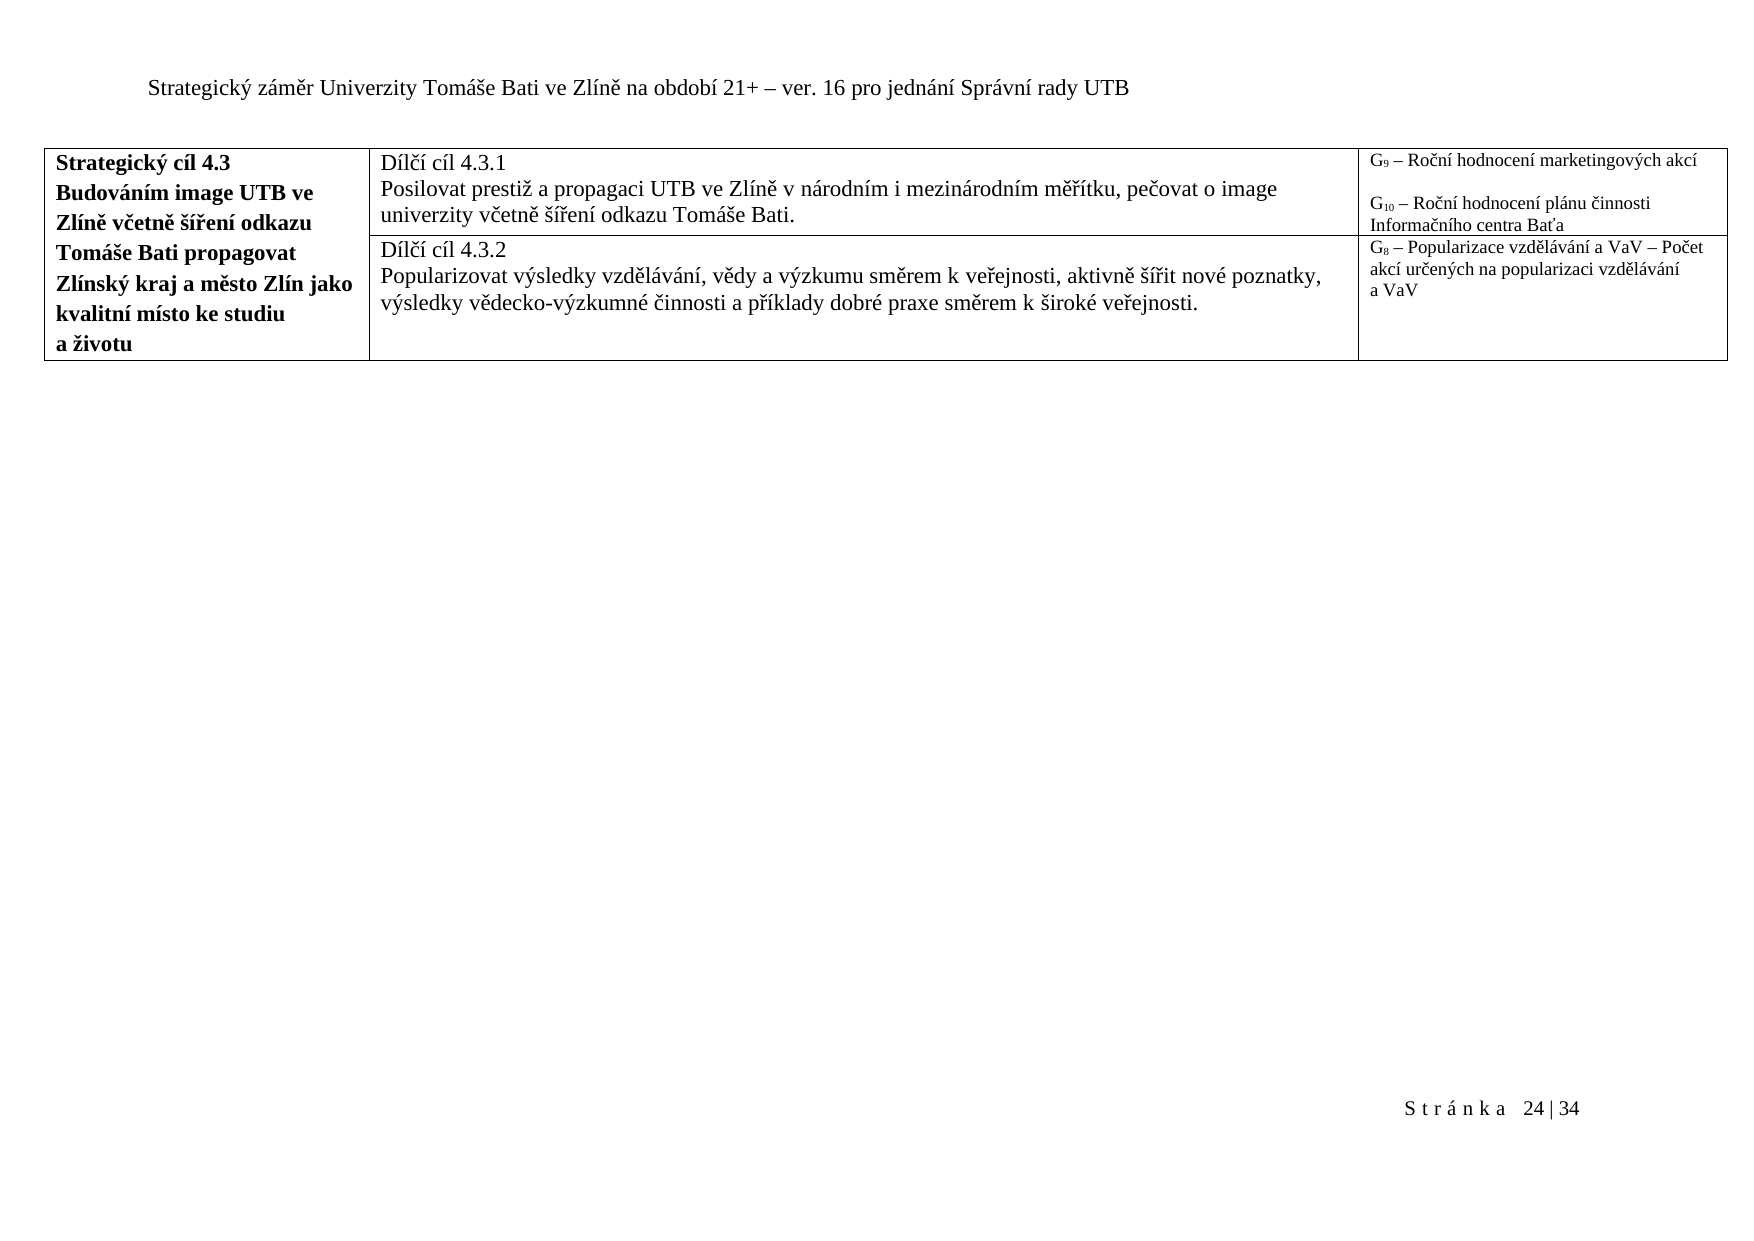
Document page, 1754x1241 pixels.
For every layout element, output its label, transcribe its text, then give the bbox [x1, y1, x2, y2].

table_cell G8 – Popularizace vzdělávání a VaV – Počet akcí určených na popularizaci vzdělávání a VaV [1359, 236, 1727, 360]
table_cell Dílčí cíl 4.3.2 Popularizovat výsledky vzdělávání, vědy a výzkumu směrem k veřejnosti, aktivně šířit nové poznatky, výsledky vědecko-výzkumné činnosti a příklady dobré praxe směrem k široké veřejnosti. [370, 236, 1358, 360]
table_cell Strategický cíl 4.3 Budováním image UTB ve Zlíně včetně šíření odkazu Tomáše Bati propagovat Zlínský kraj a město Zlín jako kvalitní místo ke studiu a životu [45, 149, 369, 360]
table_cell G9 – Roční hodnocení marketingových akcí G10 – Roční hodnocení plánu činnosti Informačního centra Baťa [1359, 149, 1727, 235]
table_cell Dílčí cíl 4.3.1 Posilovat prestiž a propagaci UTB ve Zlíně v národním i mezinárodním měřítku, pečovat o image univerzity včetně šíření odkazu Tomáše Bati. [370, 149, 1358, 235]
